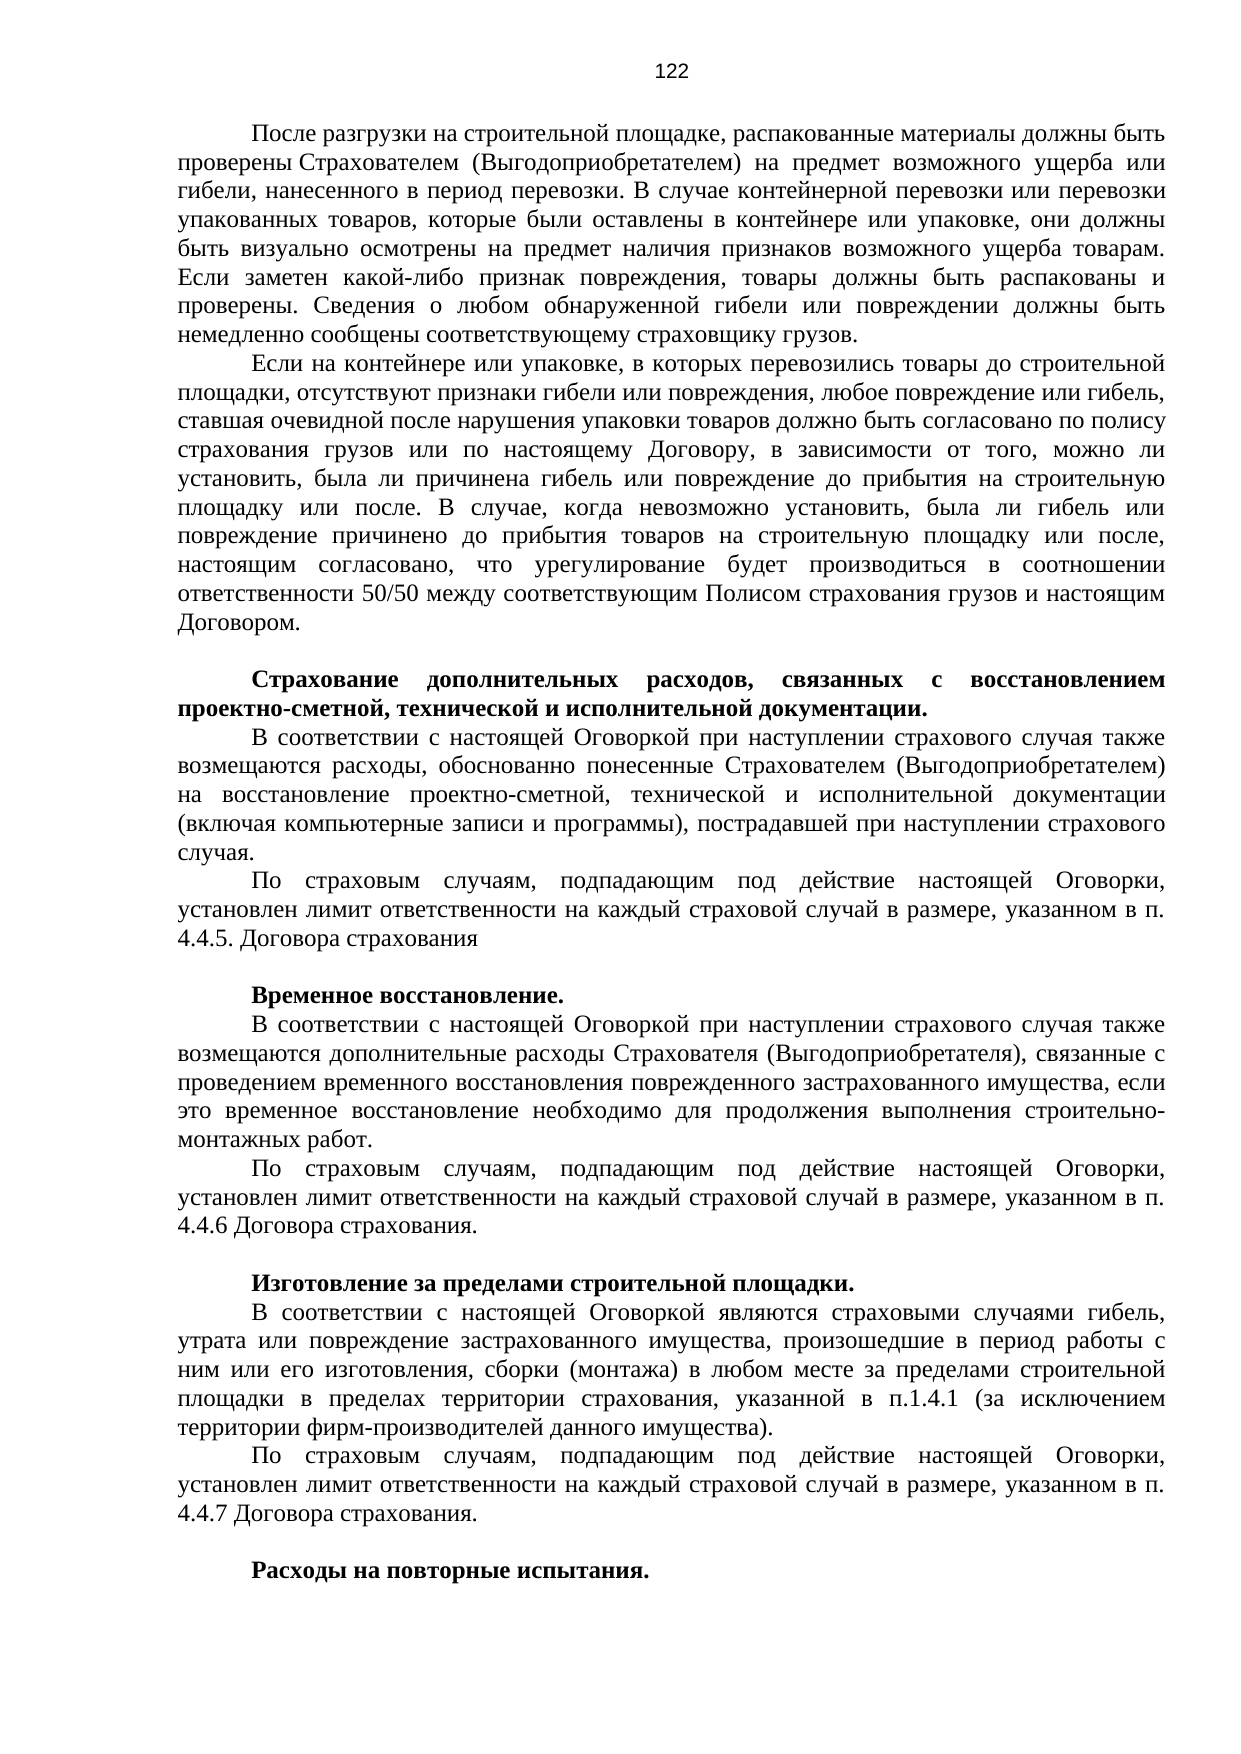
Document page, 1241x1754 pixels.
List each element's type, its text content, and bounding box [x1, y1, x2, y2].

text Изготовление за пределами строительной площадки. [177, 1268, 1166, 1297]
text В соответствии с настоящей Оговоркой при наступлении страхового случая также возмещаются расходы, обоснованно понесенные Страхователем (Выгодоприобретателем) на восстановление проектно-сметной, технической и исполнительной документации (включая компьютерные записи и программы), пострадавшей при наступлении страхового случая. [177, 722, 1166, 866]
text Расходы на повторные испытания. [177, 1556, 1166, 1584]
text По страховым случаям, подпадающим под действие настоящей Оговорки, установлен лимит ответственности на каждый страховой случай в размере, указанном в п. 4.4.5. Договора страхования [177, 866, 1166, 952]
text По страховым случаям, подпадающим под действие настоящей Оговорки, установлен лимит ответственности на каждый страховой случай в размере, указанном в п. 4.4.6 Договора страхования. [177, 1153, 1166, 1239]
text В соответствии с настоящей Оговоркой являются страховыми случаями гибель, утрата или повреждение застрахованного имущества, произошедшие в период работы с ним или его изготовления, сборки (монтажа) в любом месте за пределами строительной площадки в пределах территории страхования, указанной в п.1.4.1 (за исключением территории фирм-производителей данного имущества). [177, 1297, 1166, 1441]
text Страхование дополнительных расходов, связанных с восстановлением проектно-сметной, технической и исполнительной документации. [177, 664, 1166, 722]
text Временное восстановление. [177, 981, 1166, 1009]
text Если на контейнере или упаковке, в которых перевозились товары до строительной площадки, отсутствуют признаки гибели или повреждения, любое повреждение или гибель, ставшая очевидной после нарушения упаковки товаров должно быть согласовано по полису страхования грузов или по настоящему Договору, в зависимости от того, можно ли установить, была ли причинена гибель или повреждение до прибытия на строительную площадку или после. В случае, когда невозможно установить, была ли гибель или повреждение причинено до прибытия товаров на строительную площадку или после, настоящим согласовано, что урегулирование будет производиться в соотношении ответственности 50/50 между соответствующим Полисом страхования грузов и настоящим Договором. [177, 348, 1166, 636]
text В соответствии с настоящей Оговоркой при наступлении страхового случая также возмещаются дополнительные расходы Страхователя (Выгодоприобретателя), связанные с проведением временного восстановления поврежденного застрахованного имущества, если это временное восстановление необходимо для продолжения выполнения строительно-монтажных работ. [177, 1009, 1166, 1153]
text По страховым случаям, подпадающим под действие настоящей Оговорки, установлен лимит ответственности на каждый страховой случай в размере, указанном в п. 4.4.7 Договора страхования. [177, 1441, 1166, 1527]
text После разгрузки на строительной площадке, распакованные материалы должны быть проверены Страхователем (Выгодоприобретателем) на предмет возможного ущерба или гибели, нанесенного в период перевозки. В случае контейнерной перевозки или перевозки упакованных товаров, которые были оставлены в контейнере или упаковке, они должны быть визуально осмотрены на предмет наличия признаков возможного ущерба товарам. Если заметен какой-либо признак повреждения, товары должны быть распакованы и проверены. Сведения о любом обнаруженной гибели или повреждении должны быть немедленно сообщены соответствующему страховщику грузов. [177, 118, 1166, 348]
